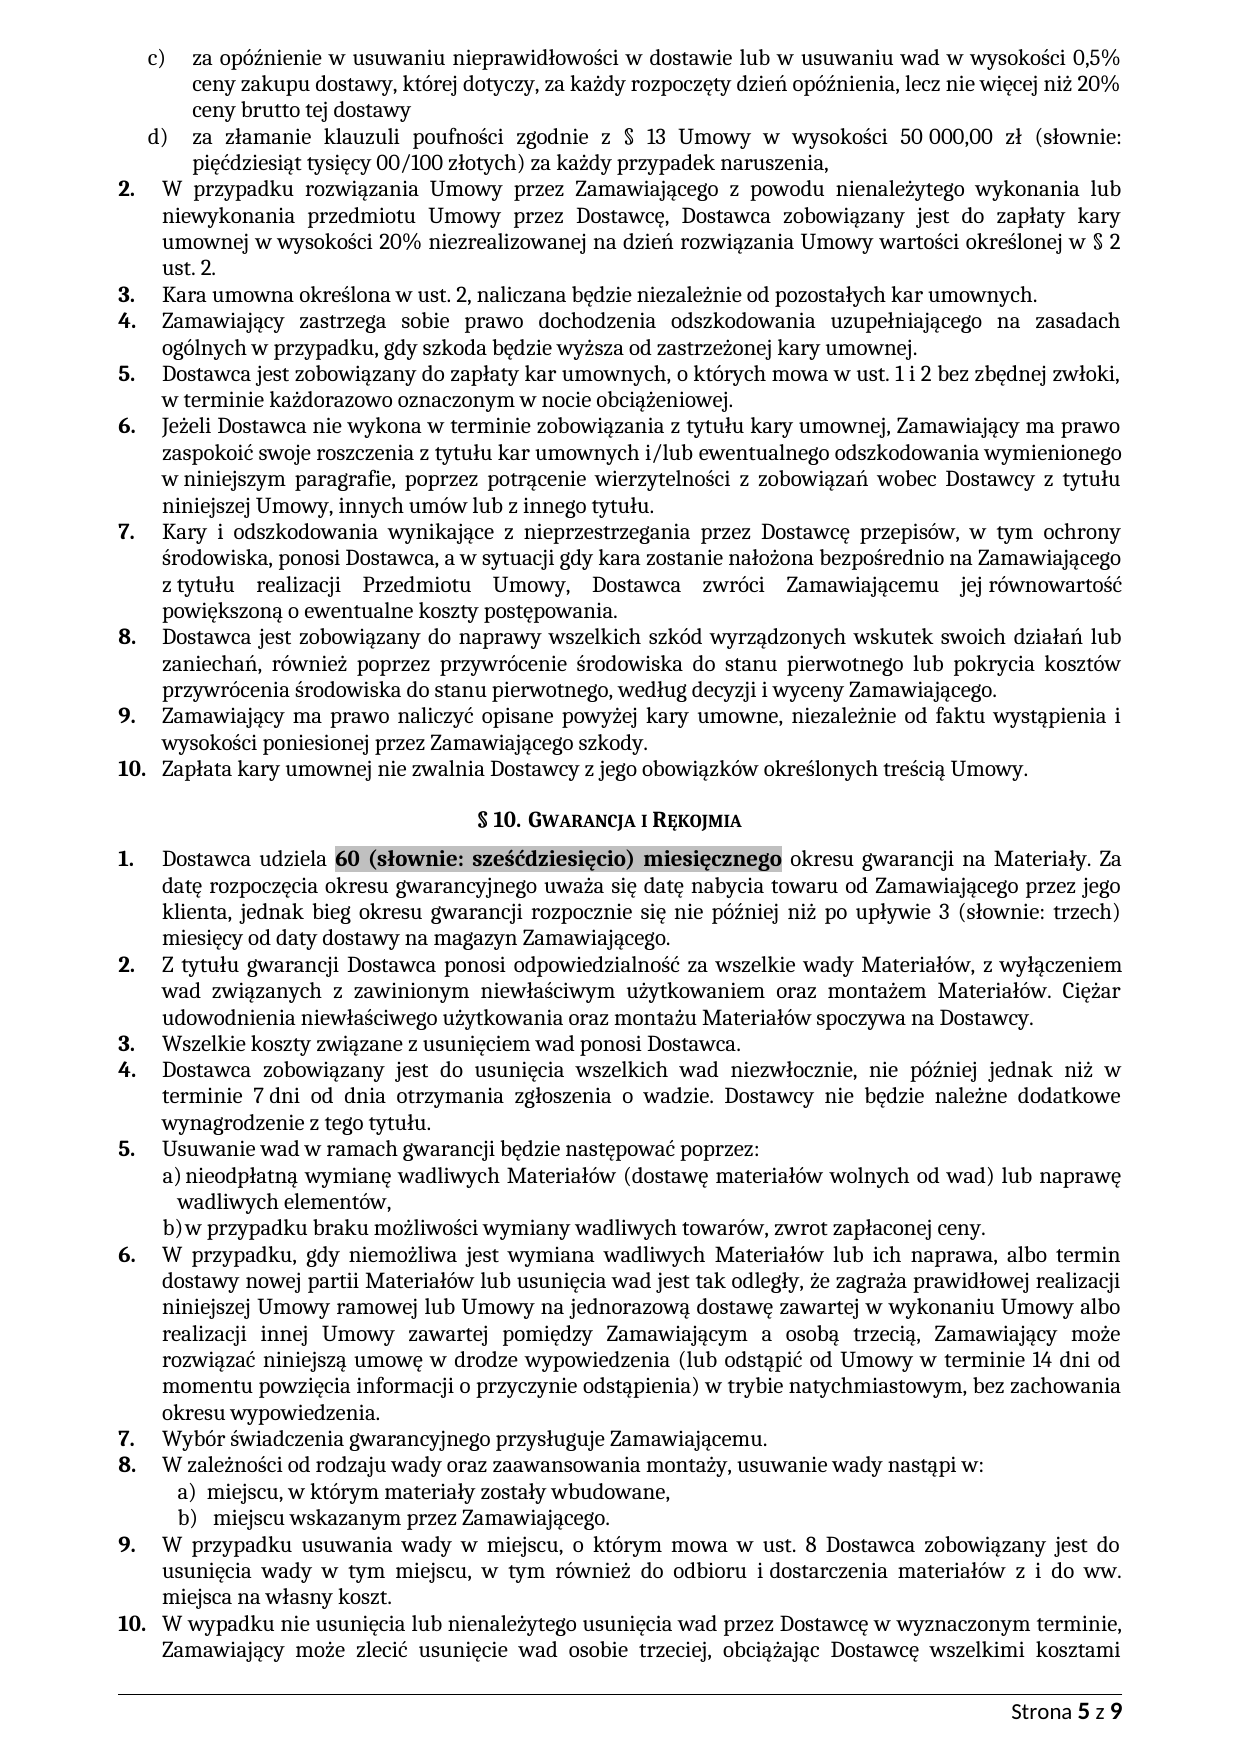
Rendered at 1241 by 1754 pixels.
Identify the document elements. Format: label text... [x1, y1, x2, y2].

list za opóźnienie w usuwaniu nieprawidłowości w dostawie lub w usuwaniu wad w wysokości 0,5% ceny zakupu dostawy, której dotyczy, za każdy rozpoczęty dzień opóźnienia, lecz nie więcej niż 20% ceny brutto tej dostawy [148, 44, 1122, 123]
list za złamanie klauzuli poufności zgodnie z § 13 Umowy w wysokości 50 000,00 zł (słownie: pięćdziesiąt tysięcy 00/100 złotych) za każdy przypadek naruszenia, [148, 123, 1122, 176]
list Dostawca jest zobowiązany do naprawy wszelkich szkód wyrządzonych wskutek swoich działań lub zaniechań, również poprzez przywrócenie środowiska do stanu pierwotnego lub pokrycia kosztów przywrócenia środowiska do stanu pierwotnego, według decyzji i wyceny Zamawiającego. [118, 624, 1122, 703]
list Zamawiający zastrzega sobie prawo dochodzenia odszkodowania uzupełniającego na zasadach ogólnych w przypadku, gdy szkoda będzie wyższa od zastrzeżonej kary umownej. [118, 308, 1122, 361]
list Wybór świadczenia gwarancyjnego przysługuje Zamawiającemu. [118, 1426, 1122, 1452]
list w przypadku braku możliwości wymiany wadliwych towarów, zwrot zapłaconej ceny. [162, 1215, 1122, 1241]
list Zamawiający ma prawo naliczyć opisane powyżej kary umowne, niezależnie od faktu wystąpienia i wysokości poniesionej przez Zamawiającego szkody. [118, 703, 1122, 756]
list W zależności od rodzaju wady oraz zaawansowania montaży, usuwanie wady nastąpi w: [118, 1452, 1122, 1479]
list nieodpłatną wymianę wadliwych Materiałów (dostawę materiałów wolnych od wad) lub naprawę wadliwych elementów, [162, 1162, 1122, 1215]
list Kary i odszkodowania wynikające z nieprzestrzegania przez Dostawcę przepisów, w tym ochrony środowiska, ponosi Dostawca, a w sytuacji gdy kara zostanie nałożona bezpośrednio na Zamawiającego z tytułu realizacji Przedmiotu Umowy, Dostawca zwróci Zamawiającemu jej równowartość powiększoną o ewentualne koszty postępowania. [118, 519, 1122, 624]
list Usuwanie wad w ramach gwarancji będzie następować poprzez: [118, 1136, 1122, 1162]
list Kara umowna określona w ust. 2, naliczana będzie niezależnie od pozostałych kar umownych. [118, 282, 1122, 308]
list W przypadku rozwiązania Umowy przez Zamawiającego z powodu nienależytego wykonania lub niewykonania przedmiotu Umowy przez Dostawcę, Dostawca zobowiązany jest do zapłaty kary umownej w wysokości 20% niezrealizowanej na dzień rozwiązania Umowy wartości określonej w § 2 ust. 2. [118, 176, 1122, 282]
list Zapłata kary umownej nie zwalnia Dostawcy z jego obowiązków określonych treścią Umowy. [118, 756, 1122, 782]
list Dostawca udziela 60 (słownie: sześćdziesięcio) miesięcznego okresu gwarancji na Materiały. Za datę rozpoczęcia okresu gwarancyjnego uważa się datę nabycia towaru od Zamawiającego przez jego klienta, jednak bieg okresu gwarancji rozpocznie się nie później niż po upływie 3 (słownie: trzech) miesięcy od daty dostawy na magazyn Zamawiającego. [118, 846, 1122, 952]
list Gwarancja i Rękojmia [118, 807, 1122, 834]
list Dostawca zobowiązany jest do usunięcia wszelkich wad niezwłocznie, nie później jednak niż w terminie 7 dni od dnia otrzymania zgłoszenia o wadzie. Dostawcy nie będzie należne dodatkowe wynagrodzenie z tego tytułu. [118, 1057, 1122, 1136]
list b) miejscu wskazanym przez Zamawiającego. [177, 1505, 1122, 1531]
list Jeżeli Dostawca nie wykona w terminie zobowiązania z tytułu kary umownej, Zamawiający ma prawo zaspokoić swoje roszczenia z tytułu kar umownych i/lub ewentualnego odszkodowania wymienionego w niniejszym paragrafie, poprzez potrącenie wierzytelności z zobowiązań wobec Dostawcy z tytułu niniejszej Umowy, innych umów lub z innego tytułu. [118, 413, 1122, 519]
list Z tytułu gwarancji Dostawca ponosi odpowiedzialność za wszelkie wady Materiałów, z wyłączeniem wad związanych z zawinionym niewłaściwym użytkowaniem oraz montażem Materiałów. Ciężar udowodnienia niewłaściwego użytkowania oraz montażu Materiałów spoczywa na Dostawcy. [118, 952, 1122, 1031]
list W przypadku usuwania wady w miejscu, o którym mowa w ust. 8 Dostawca zobowiązany jest do usunięcia wady w tym miejscu, w tym również do odbioru i dostarczenia materiałów z i do ww. miejsca na własny koszt. [118, 1531, 1122, 1610]
list a) miejscu, w którym materiały zostały wbudowane, [177, 1479, 1122, 1505]
list Wszelkie koszty związane z usunięciem wad ponosi Dostawca. [118, 1031, 1122, 1057]
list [118, 1610, 1122, 1663]
list W przypadku, gdy niemożliwa jest wymiana wadliwych Materiałów lub ich naprawa, albo termin dostawy nowej partii Materiałów lub usunięcia wad jest tak odległy, że zagraża prawidłowej realizacji niniejszej Umowy ramowej lub Umowy na jednorazową dostawę zawartej w wykonaniu Umowy albo realizacji innej Umowy zawartej pomiędzy Zamawiającym a osobą trzecią, Zamawiający może rozwiązać niniejszą umowę w drodze wypowiedzenia (lub odstąpić od Umowy w terminie 14 dni od momentu powzięcia informacji o przyczynie odstąpienia) w trybie natychmiastowym, bez zachowania okresu wypowiedzenia. [118, 1241, 1122, 1426]
list Dostawca jest zobowiązany do zapłaty kar umownych, o których mowa w ust. 1 i 2 bez zbędnej zwłoki, w terminie każdorazowo oznaczonym w nocie obciążeniowej. [118, 361, 1122, 413]
